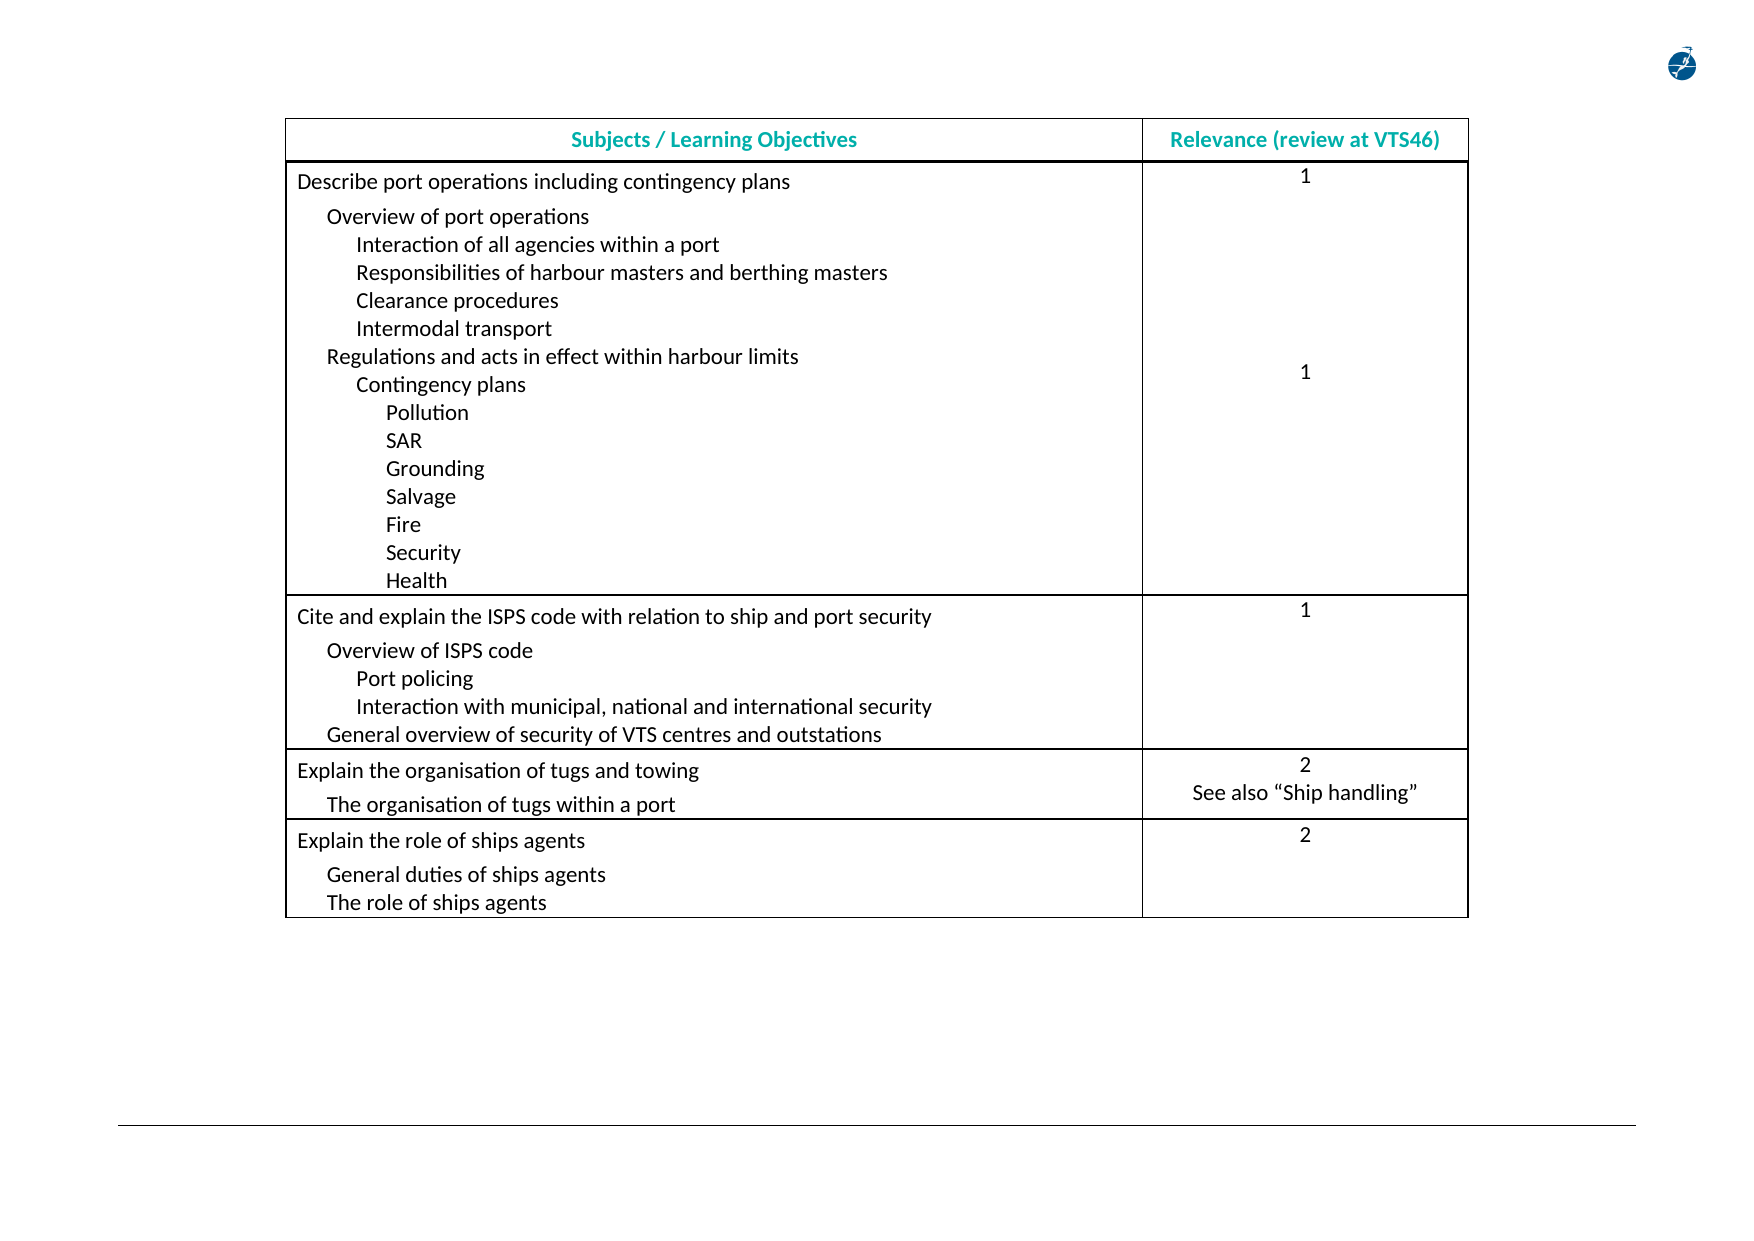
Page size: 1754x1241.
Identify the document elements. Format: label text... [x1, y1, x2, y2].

table_cell 2 See also “Ship handling” [1143, 750, 1467, 818]
table_header Relevance (review at VTS46) [1143, 119, 1468, 160]
picture [1637, 0, 1754, 115]
table_cell Explain the organisation of tugs and towing The organisation of tugs within a port [287, 750, 1142, 818]
table_cell Describe port operations including contingency plans Overview of port operations Interaction of all agencies within a port Responsibilities of harbour masters and berthing masters Clearance procedures Intermodal transport Regulations and acts in effect within harbour limits Contingency plans Pollution SAR Grounding Salvage Fire Security Health [287, 163, 1142, 594]
table_header Subjects / Learning Objectives [286, 119, 1142, 160]
table_cell Explain the role of ships agents General duties of ships agents The role of ships agents [287, 820, 1142, 916]
table_cell 2 [1143, 820, 1467, 916]
table_cell 1 1 [1143, 163, 1467, 594]
table_cell 1 [1143, 596, 1467, 748]
table_cell Cite and explain the ISPS code with relation to ship and port security Overview of ISPS code Port policing Interaction with municipal, national and international security General overview of security of VTS centres and outstations [287, 596, 1142, 748]
